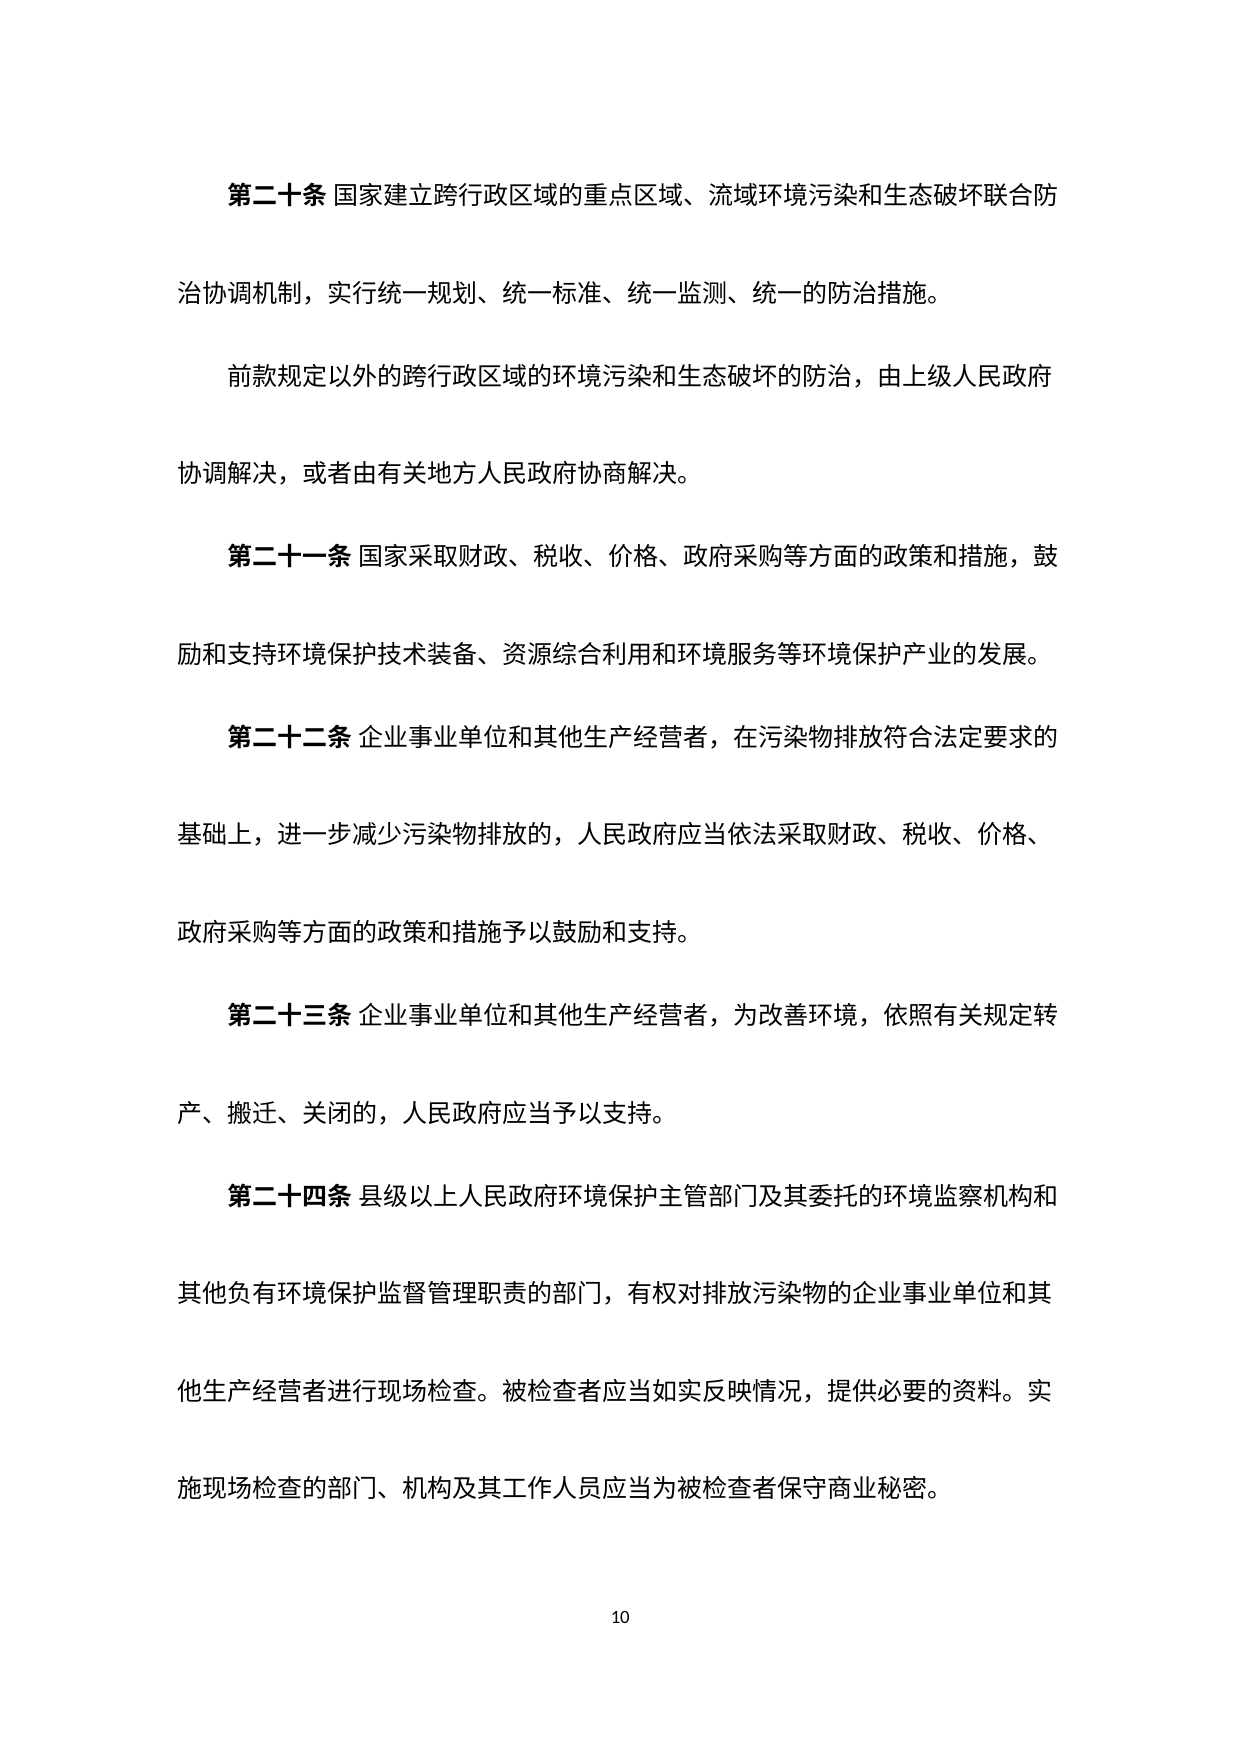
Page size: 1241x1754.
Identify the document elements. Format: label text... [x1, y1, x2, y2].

text 第二十二条 企业事业单位和其他生产经营者，在污染物排放符合法定要求的基础上，进一步减少污染物排放的，人民政府应当依法采取财政、税收、价格、政府采购等方面的政策和措施予以鼓励和支持。 [177, 703, 1063, 963]
text 第二十四条 县级以上人民政府环境保护主管部门及其委托的环境监察机构和其他负有环境保护监督管理职责的部门，有权对排放污染物的企业事业单位和其他生产经营者进行现场检查。被检查者应当如实反映情况，提供必要的资料。实施现场检查的部门、机构及其工作人员应当为被检查者保守商业秘密。 [177, 1162, 1063, 1519]
text 第二十一条 国家采取财政、税收、价格、政府采购等方面的政策和措施，鼓励和支持环境保护技术装备、资源综合利用和环境服务等环境保护产业的发展。 [177, 522, 1063, 685]
text 前款规定以外的跨行政区域的环境污染和生态破坏的防治，由上级人民政府协调解决，或者由有关地方人民政府协商解决。 [177, 342, 1063, 504]
text 第二十三条 企业事业单位和其他生产经营者，为改善环境，依照有关规定转产、搬迁、关闭的，人民政府应当予以支持。 [177, 981, 1063, 1144]
text 第二十条 国家建立跨行政区域的重点区域、流域环境污染和生态破坏联合防治协调机制，实行统一规划、统一标准、统一监测、统一的防治措施。 [177, 161, 1063, 324]
